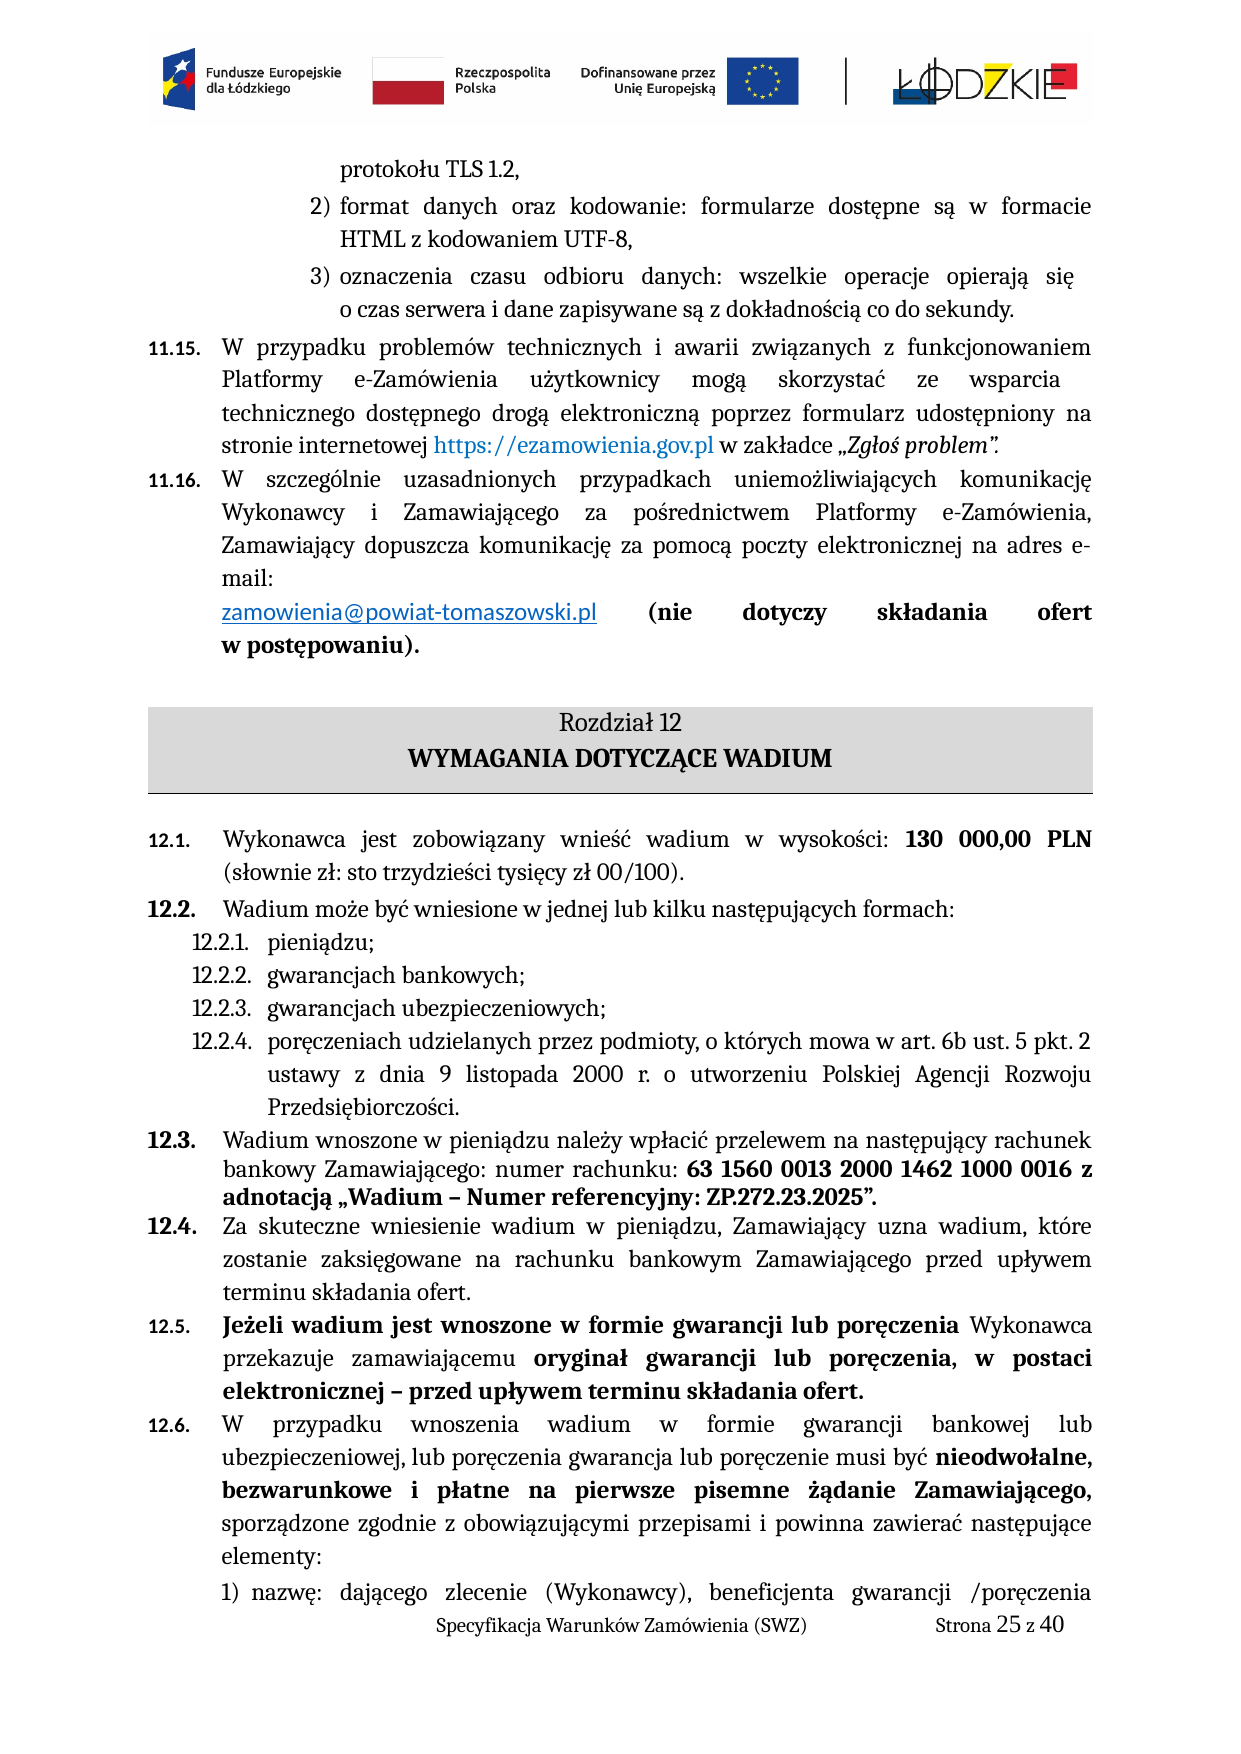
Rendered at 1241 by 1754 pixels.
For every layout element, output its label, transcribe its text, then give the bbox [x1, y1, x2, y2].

list gwarancjach ubezpieczeniowych; [192, 994, 1093, 1022]
list oznaczenia czasu odbioru danych: wszelkie operacje opierają się o czas serwera i dane zapisywane są z dokładnością co do sekundy. [310, 262, 1093, 324]
list gwarancjach bankowych; [192, 961, 1093, 989]
picture [147, 32, 1093, 126]
list zamowienia@powiat-tomaszowski.pl (nie dotyczy składania ofert w postępowaniu). [221, 597, 1093, 660]
list format danych oraz kodowanie: formularze dostępne są w formacie HTML z kodowaniem UTF-8, [310, 192, 1093, 254]
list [310, 155, 1093, 183]
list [221, 1577, 1093, 1606]
list Wykonawca jest zobowiązany wnieść wadium w wysokości: 130 000,00 PLN (słownie zł: sto trzydzieści tysięcy zł 00/100). [148, 824, 1093, 886]
list Jeżeli wadium jest wnoszone w formie gwarancji lub poręczenia Wykonawca przekazuje zamawiającemu oryginał gwarancji lub poręczenia, w postaci elektronicznej – przed upływem terminu składania ofert. [148, 1311, 1093, 1406]
list W przypadku problemów technicznych i awarii związanych z funkcjonowaniem Platformy e-Zamówienia użytkownicy mogą skorzystać ze wsparcia technicznego dostępnego drogą elektroniczną poprzez formularz udostępniony na stronie internetowej https://ezamowienia.gov.pl w zakładce „Zgłoś problem”. [148, 332, 1093, 460]
list pieniądzu; [192, 928, 1093, 956]
table_header Rozdział 12 WYMAGANIA DOTYCZĄCE WADIUM [148, 707, 1093, 793]
list Wadium może być wniesione w jednej lub kilku następujących formach: [148, 895, 1093, 923]
list W szczególnie uzasadnionych przypadkach uniemożliwiających komunikację Wykonawcy i Zamawiającego za pośrednictwem Platformy e-Zamówienia, Zamawiający dopuszcza komunikację za pomocą poczty elektronicznej na adres e-mail: [148, 464, 1093, 592]
list Wadium wnoszone w pieniądzu należy wpłacić przelewem na następujący rachunek bankowy Zamawiającego: numer rachunku: 63 1560 0013 2000 1462 1000 0016 z adnotacją „Wadium – Numer referencyjny: ZP.272.23.2025”. [148, 1126, 1093, 1212]
list poręczeniach udzielanych przez podmioty, o których mowa w art. 6b ust. 5 pkt. 2 ustawy z dnia 9 listopada 2000 r. o utworzeniu Polskiej Agencji Rozwoju Przedsiębiorczości. [192, 1027, 1093, 1122]
list Za skuteczne wniesienie wadium w pieniądzu, Zamawiający uzna wadium, które zostanie zaksięgowane na rachunku bankowym Zamawiającego przed upływem terminu składania ofert. [148, 1212, 1093, 1307]
list W przypadku wnoszenia wadium w formie gwarancji bankowej lub ubezpieczeniowej, lub poręczenia gwarancja lub poręczenie musi być nieodwołalne, bezwarunkowe i płatne na pierwsze pisemne żądanie Zamawiającego, sporządzone zgodnie z obowiązującymi przepisami i powinna zawierać następujące elementy: [147, 1410, 1093, 1571]
